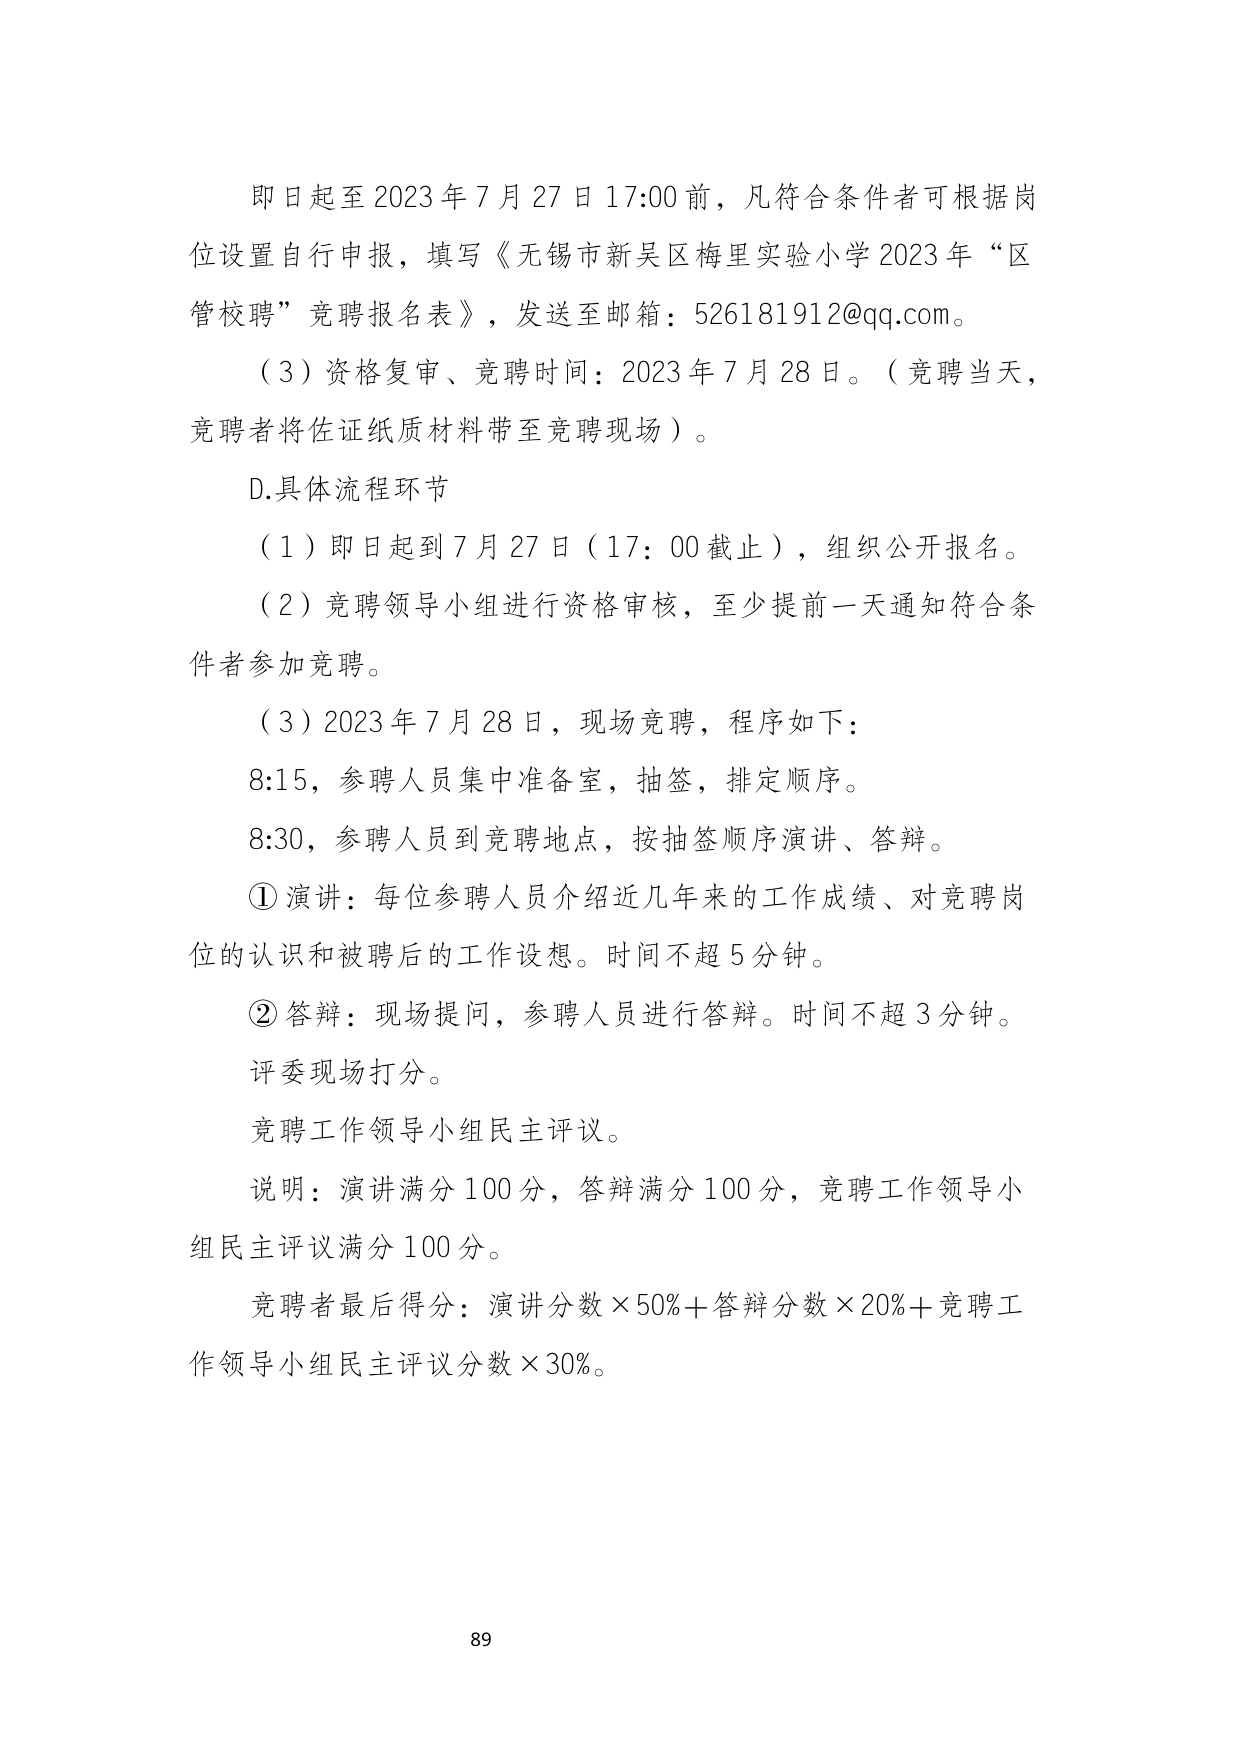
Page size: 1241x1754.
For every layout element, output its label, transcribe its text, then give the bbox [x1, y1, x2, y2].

text 说明：演讲满分100分，答辩满分100分，竞聘工作领导小组民主评议满分100分。 [187, 1154, 1053, 1270]
text 评委现场打分。 [187, 1037, 1053, 1095]
text 竞聘工作领导小组民主评议。 [187, 1095, 1053, 1154]
text D.具体流程环节 [187, 454, 1053, 512]
text （1）即日起到7月27日（17：00截止），组织公开报名。 [187, 512, 1053, 570]
text ②答辩：现场提问，参聘人员进行答辩。时间不超3分钟。 [187, 979, 1053, 1037]
text 竞聘者最后得分：演讲分数×50%＋答辩分数×20%＋竞聘工作领导小组民主评议分数×30%。 [187, 1270, 1053, 1387]
text （3）资格复审、竞聘时间：2023年7月28日。（竞聘当天，竞聘者将佐证纸质材料带至竞聘现场）。 [187, 337, 1053, 454]
text （3）2023年7月28日，现场竞聘，程序如下： [187, 687, 1053, 745]
text 即日起至2023年7月27日17:00前，凡符合条件者可根据岗位设置自行申报，填写《无锡市新吴区梅里实验小学2023年“区管校聘”竞聘报名表》，发送至邮箱：526181912@qq.com。 [187, 162, 1053, 337]
text （2）竞聘领导小组进行资格审核，至少提前一天通知符合条件者参加竞聘。 [187, 570, 1053, 687]
text 8:30，参聘人员到竞聘地点，按抽签顺序演讲、答辩。 [187, 804, 1053, 862]
text 8:15，参聘人员集中准备室，抽签，排定顺序。 [187, 745, 1053, 804]
text ①演讲：每位参聘人员介绍近几年来的工作成绩、对竞聘岗位的认识和被聘后的工作设想。时间不超5分钟。 [187, 862, 1053, 979]
